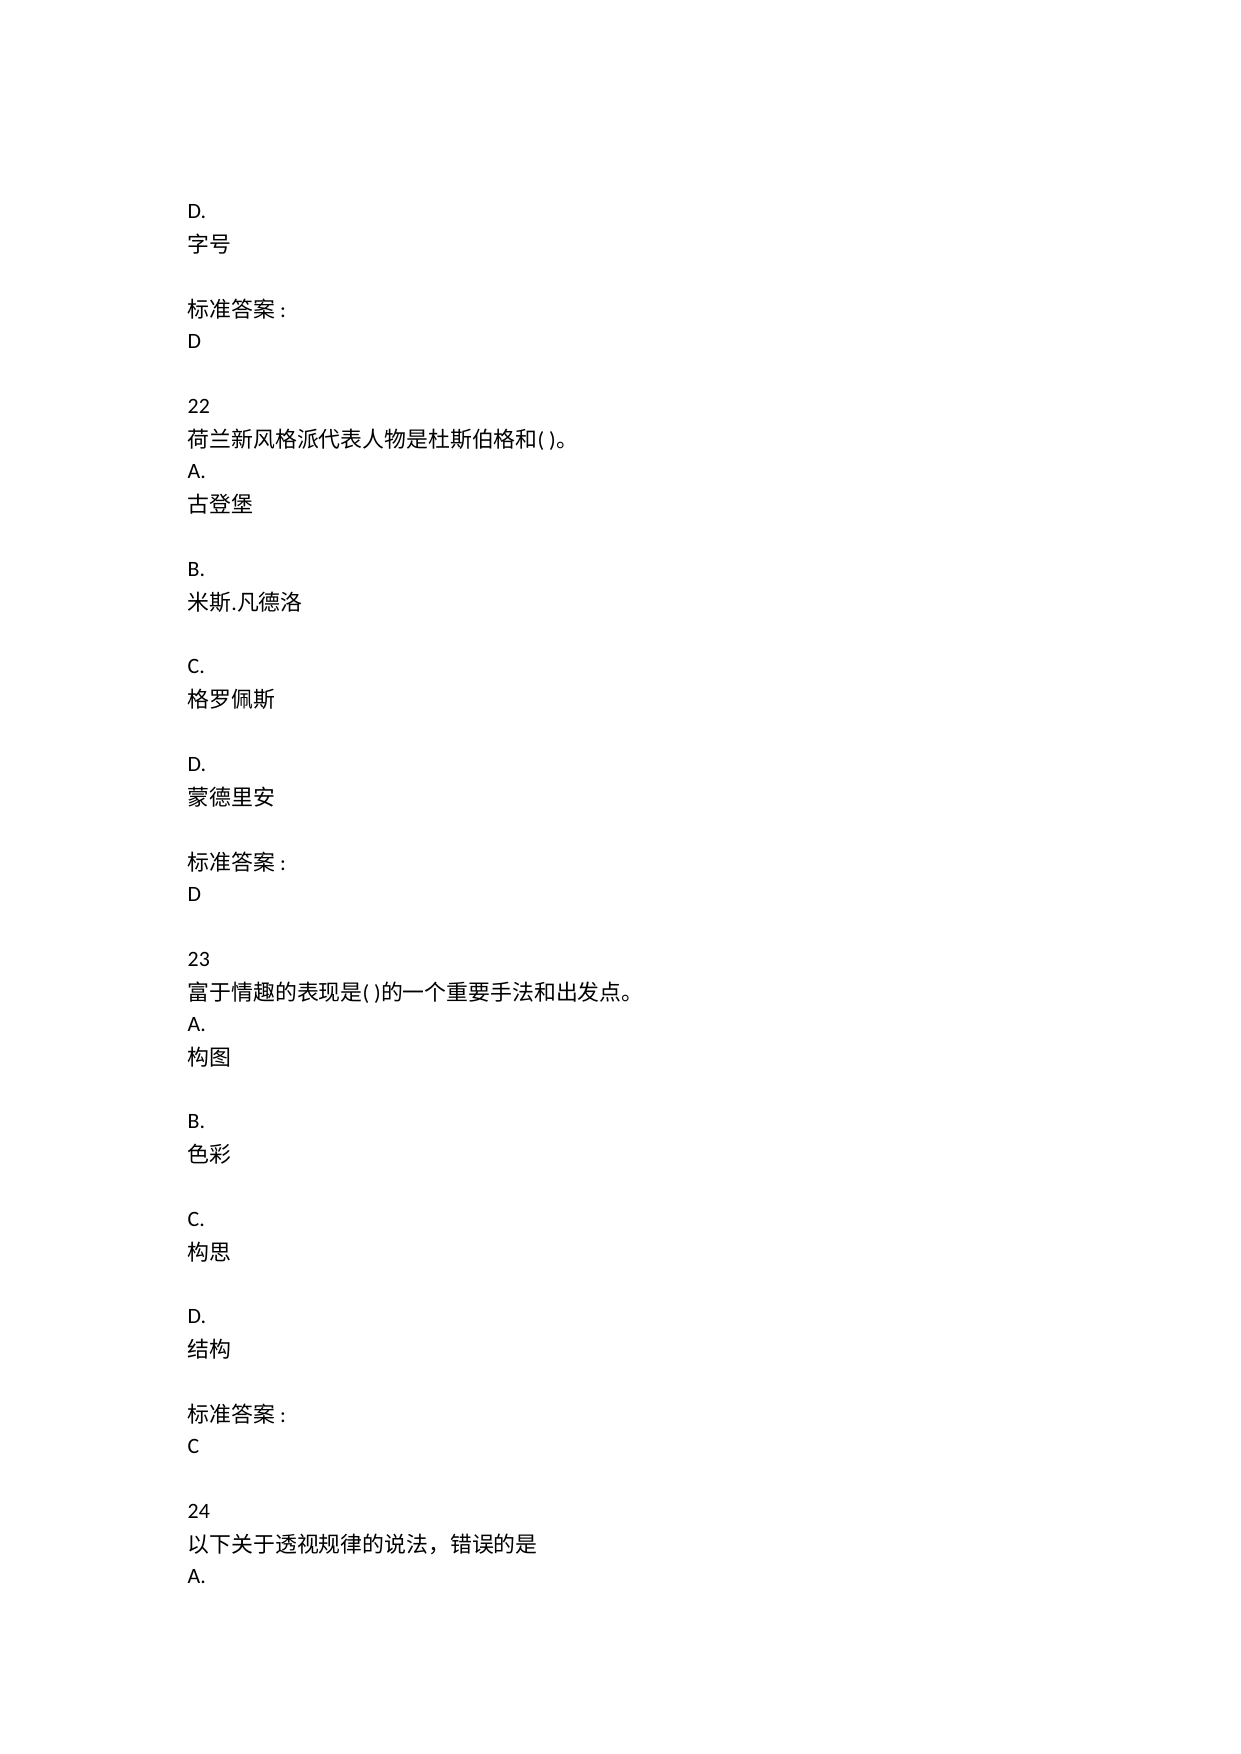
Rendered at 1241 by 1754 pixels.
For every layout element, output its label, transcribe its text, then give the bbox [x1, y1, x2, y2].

text 富于情趣的表现是( )的一个重要手法和出发点。 [187, 974, 1053, 1007]
text D [187, 324, 1053, 357]
text D. [187, 1299, 1053, 1332]
text A. [187, 1007, 1053, 1039]
text 蒙德里安 [187, 779, 1053, 812]
text 古登堡 [187, 487, 1053, 519]
text 结构 [187, 1332, 1053, 1364]
text C [187, 1429, 1053, 1462]
text B. [187, 552, 1053, 584]
text 标准答案 : [187, 292, 1053, 324]
text C. [187, 649, 1053, 682]
text B. [187, 1104, 1053, 1137]
text A. [187, 1559, 1053, 1592]
text 22 [187, 389, 1053, 422]
text 以下关于透视规律的说法，错误的是 [187, 1527, 1053, 1559]
text 24 [187, 1494, 1053, 1527]
text D [187, 877, 1053, 909]
text 字号 [187, 227, 1053, 259]
text 标准答案 : [187, 844, 1053, 877]
text 标准答案 : [187, 1397, 1053, 1429]
text 构思 [187, 1234, 1053, 1267]
text D. [187, 194, 1053, 227]
text 荷兰新风格派代表人物是杜斯伯格和( )。 [187, 422, 1053, 454]
text 色彩 [187, 1137, 1053, 1169]
text D. [187, 747, 1053, 779]
text 格罗佩斯 [187, 682, 1053, 714]
text 构图 [187, 1039, 1053, 1072]
text C. [187, 1202, 1053, 1234]
text 米斯.凡德洛 [187, 584, 1053, 617]
text 23 [187, 942, 1053, 974]
text A. [187, 454, 1053, 487]
